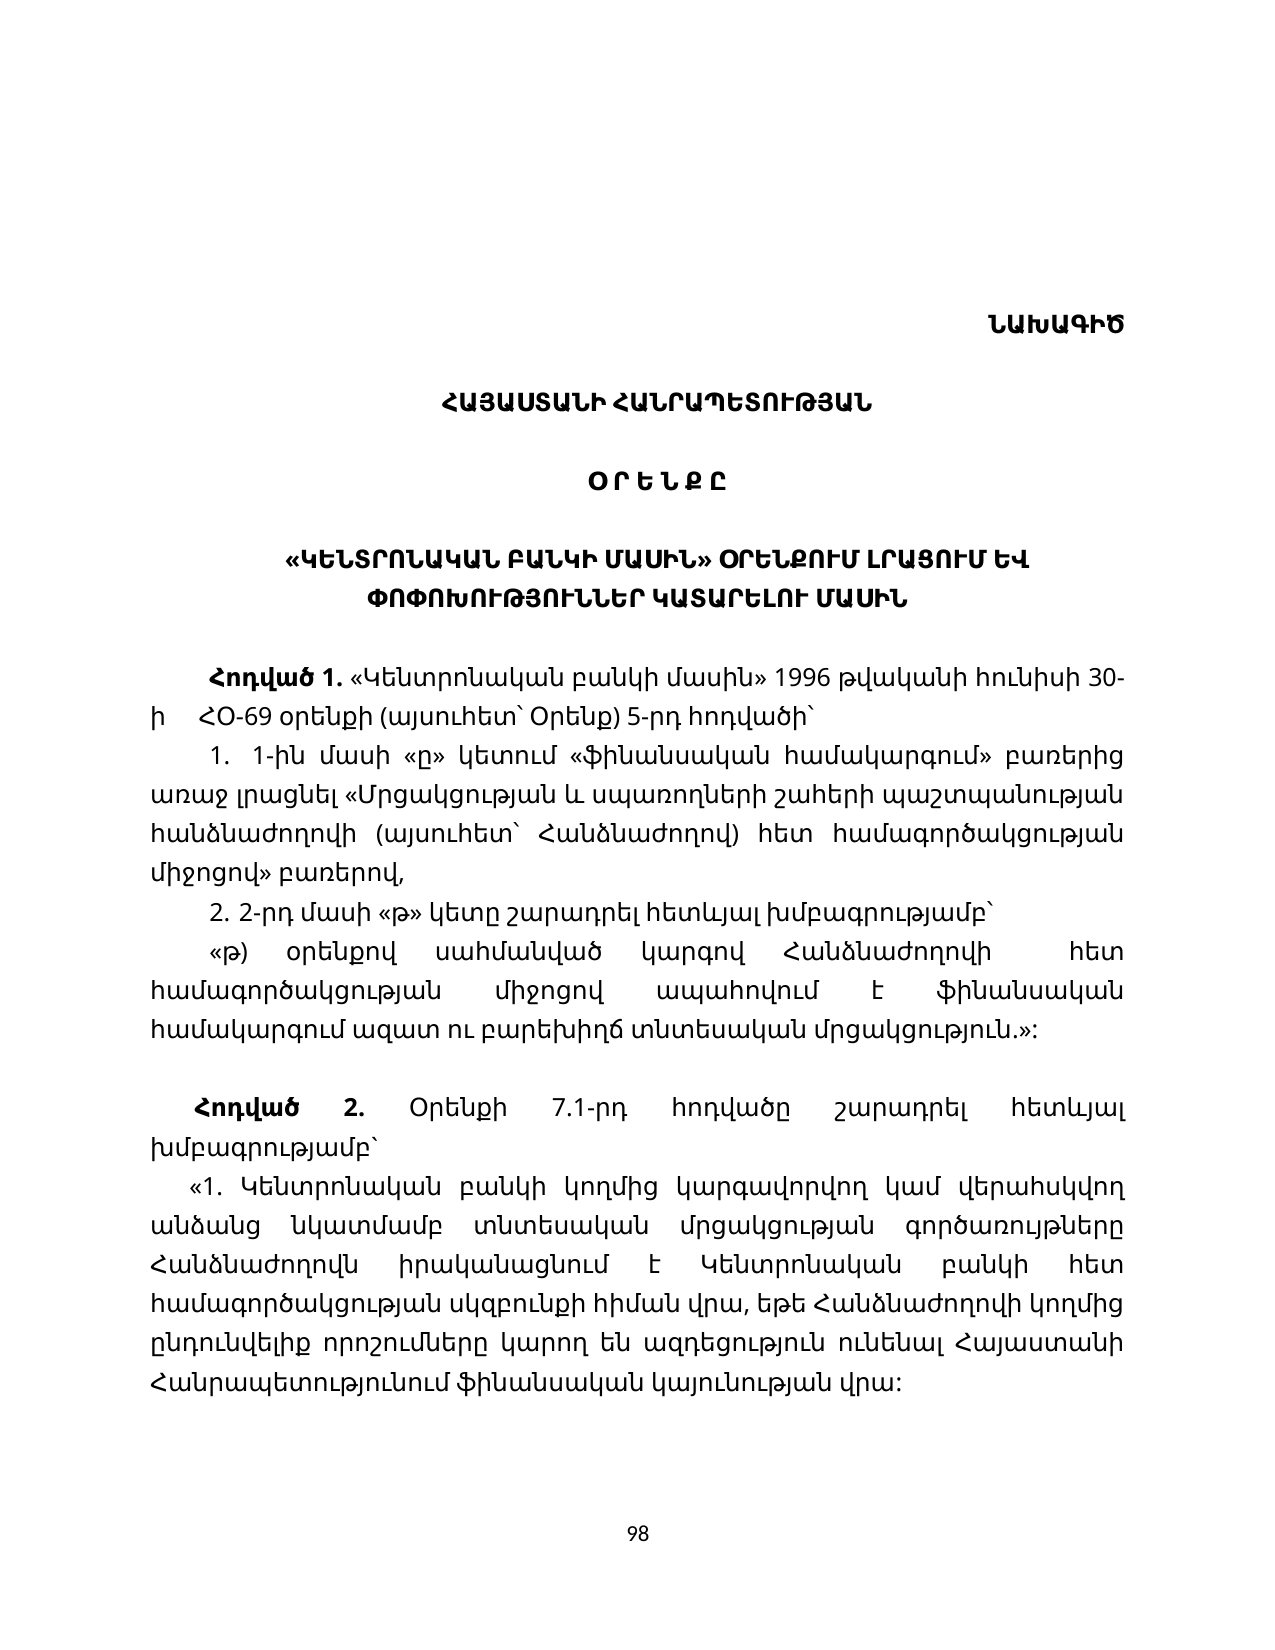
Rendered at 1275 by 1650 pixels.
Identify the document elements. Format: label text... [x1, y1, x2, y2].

list 2-րդ մասի «թ» կետը շարադրել հետևյալ խմբագրությամբ՝ [150, 894, 1125, 928]
text Հոդված 2. Օրենքի 7.1-րդ հոդվածը շարադրել հետևյալ խմբագրությամբ` [150, 1090, 1125, 1163]
list 1-ին մասի «ը» կետում «ֆինանսական համակարգում» բառերից առաջ լրացնել «Մրցակցության և սպառողների շահերի պաշտպանության հանձնաժողովի (այսուհետ՝ Հանձնաժողով) հետ համագործակցության միջոցով» բառերով, [150, 737, 1125, 889]
text «1. Կենտրոնական բանկի կողմից կարգավորվող կամ վերահսկվող անձանց նկատմամբ տնտեսական մրցակցության գործառույթները Հանձնաժողովն իրականացնում է Կենտրոնական բանկի հետ համագործակցության սկզբունքի հիման վրա, եթե Հանձնաժողովի կողմից ընդունվելիք որոշումները կարող են ազդեցություն ունենալ Հայաստանի Հանրապետությունում ֆինանսական կայունության վրա: [150, 1168, 1125, 1398]
text Օ Ր Ե Ն Ք Ը [150, 463, 1125, 497]
text ՀԱՅԱՍՏԱՆԻ ՀԱՆՐԱՊԵՏՈՒԹՅԱՆ [150, 385, 1125, 419]
text ՆԱԽԱԳԻԾ [150, 307, 1125, 341]
text «ԿԵՆՏՐՈՆԱԿԱՆ ԲԱՆԿԻ ՄԱՍԻՆ» ՕՐԵՆՔՈՒՄ ԼՐԱՑՈՒՄ ԵՎ ՓՈՓՈԽՈՒԹՅՈՒՆՆԵՐ ԿԱՏԱՐԵԼՈՒ ՄԱՍԻՆ [150, 542, 1125, 615]
text Հոդված 1. «Կենտրոնական բանկի մասին» 1996 թվականի հունիսի 30-ի ՀՕ-69 օրենքի (այսուհետ՝ Օրենք) 5-րդ հոդվածի՝ [150, 659, 1125, 732]
list «թ) օրենքով սահմանված կարգով Հանձնաժողովի հետ համագործակցության միջոցով ապահովում է ֆինանսական համակարգում ազատ ու բարեխիղճ տնտեսական մրցակցություն.»: [150, 933, 1125, 1046]
